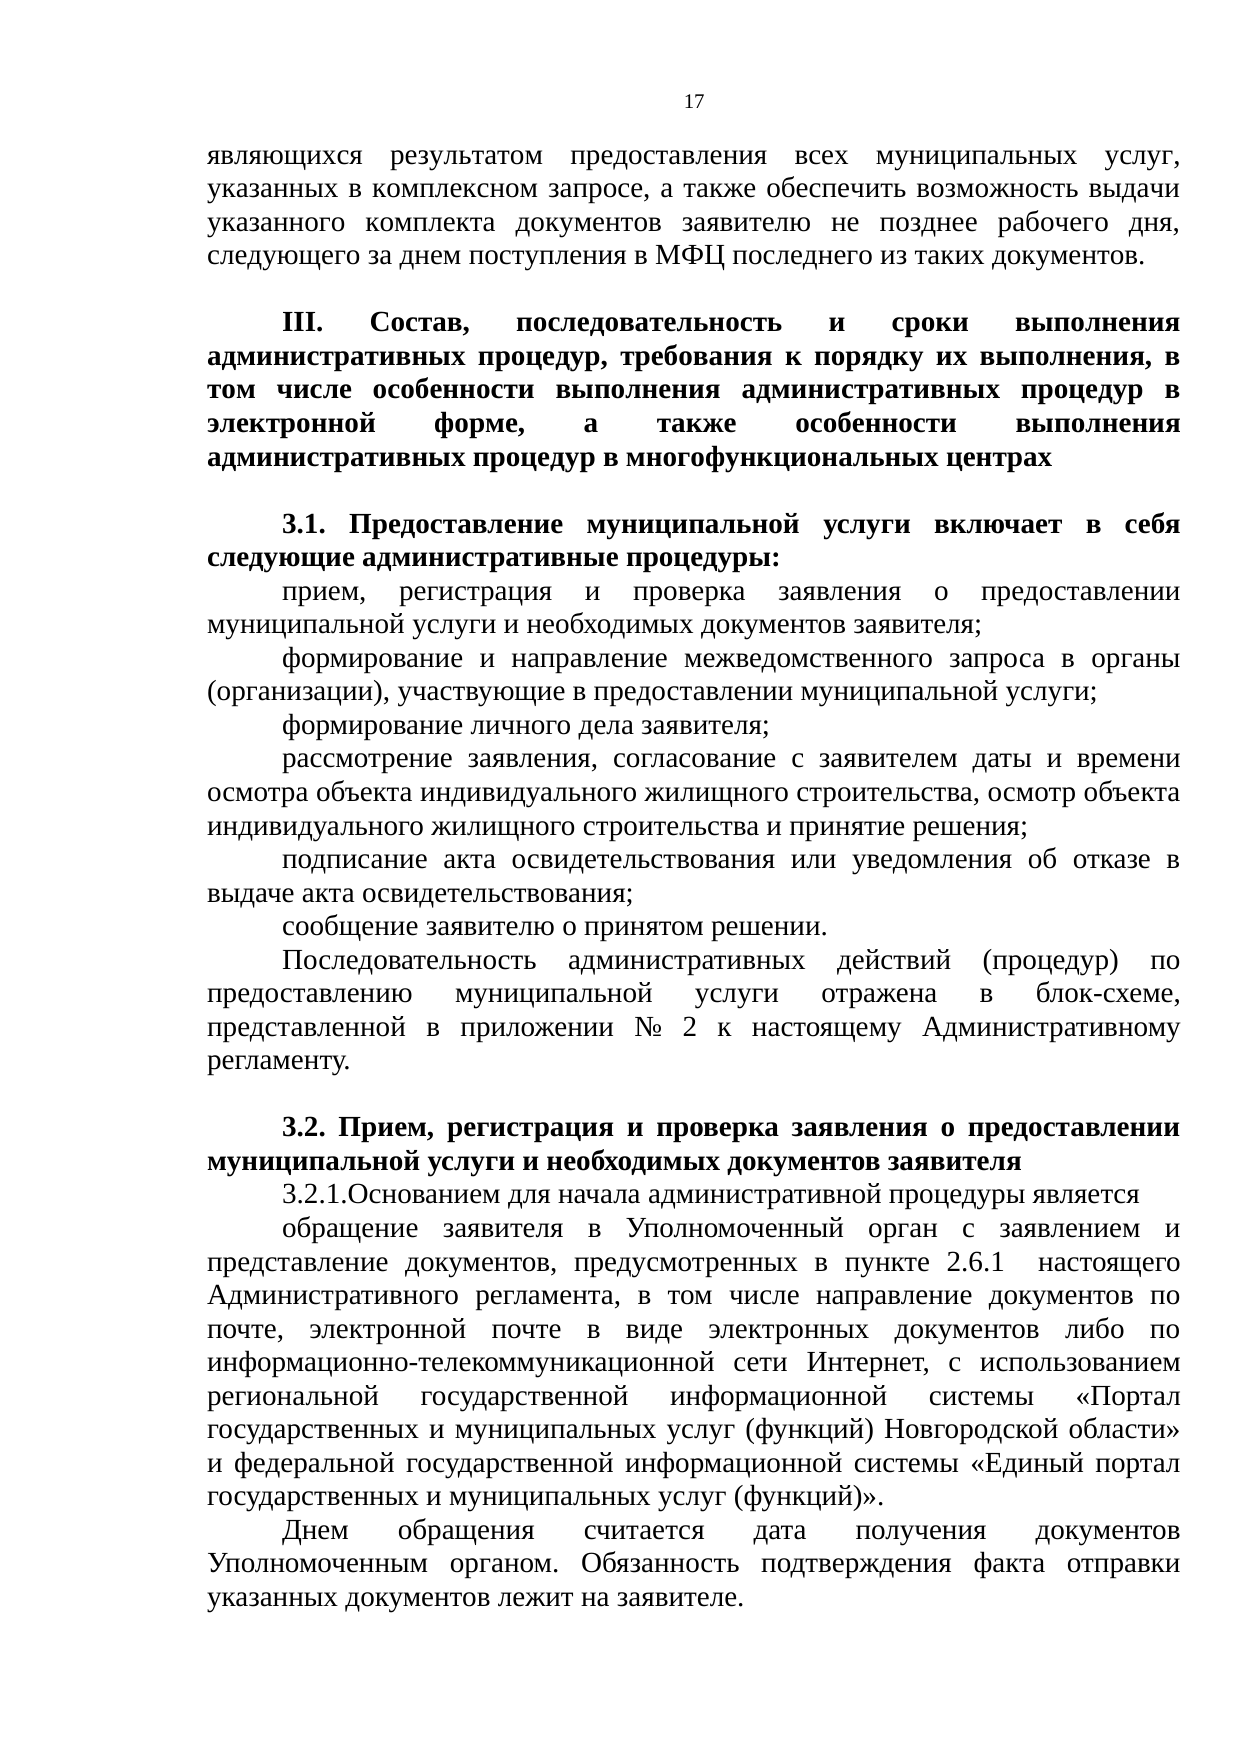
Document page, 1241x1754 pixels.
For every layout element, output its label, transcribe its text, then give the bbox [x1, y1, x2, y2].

text Днем обращения считается дата получения документов Уполномоченным органом. Обязанность подтверждения факта отправки указанных документов лежит на заявителе. [207, 1512, 1181, 1613]
text 3.1. Предоставление муниципальной услуги включает в себя следующие административные процедуры: [207, 506, 1181, 573]
text обращение заявителя в Уполномоченный орган с заявлением и представление документов, предусмотренных в пункте 2.6.1 настоящего Административного регламента, в том числе направление документов по почте, электронной почте в виде электронных документов либо по информационно-телекоммуникационной сети Интернет, с использованием региональной государственной информационной системы «Портал государственных и муниципальных услуг (функций) Новгородской области» и федеральной государственной информационной системы «Единый портал государственных и муниципальных услуг (функций)». [207, 1210, 1181, 1512]
text 3.2.1.Основанием для начала административной процедуры является [207, 1177, 1181, 1210]
text рассмотрение заявления, согласование с заявителем даты и времени осмотра объекта индивидуального жилищного строительства, осмотр объекта индивидуального жилищного строительства и принятие решения; [207, 741, 1181, 841]
text III. Состав, последовательность и сроки выполнения административных процедур, требования к порядку их выполнения, в том числе особенности выполнения административных процедур в электронной форме, а также особенности выполнения административных процедур в многофункциональных центрах [207, 304, 1181, 472]
text прием, регистрация и проверка заявления о предоставлении муниципальной услуги и необходимых документов заявителя; [207, 573, 1181, 640]
text Последовательность административных действий (процедур) по предоставлению муниципальной услуги отражена в блок-схеме, представленной в приложении № 2 к настоящему Административному регламенту. [207, 942, 1181, 1076]
text 3.2. Прием, регистрация и проверка заявления о предоставлении муниципальной услуги и необходимых документов заявителя [207, 1109, 1181, 1177]
text формирование и направление межведомственного запроса в органы (организации), участвующие в предоставлении муниципальной услуги; [207, 640, 1181, 707]
text подписание акта освидетельствования или уведомления об отказе в выдаче акта освидетельствования; [207, 841, 1181, 908]
text сообщение заявителю о принятом решении. [207, 908, 1181, 942]
text формирование личного дела заявителя; [207, 707, 1181, 741]
